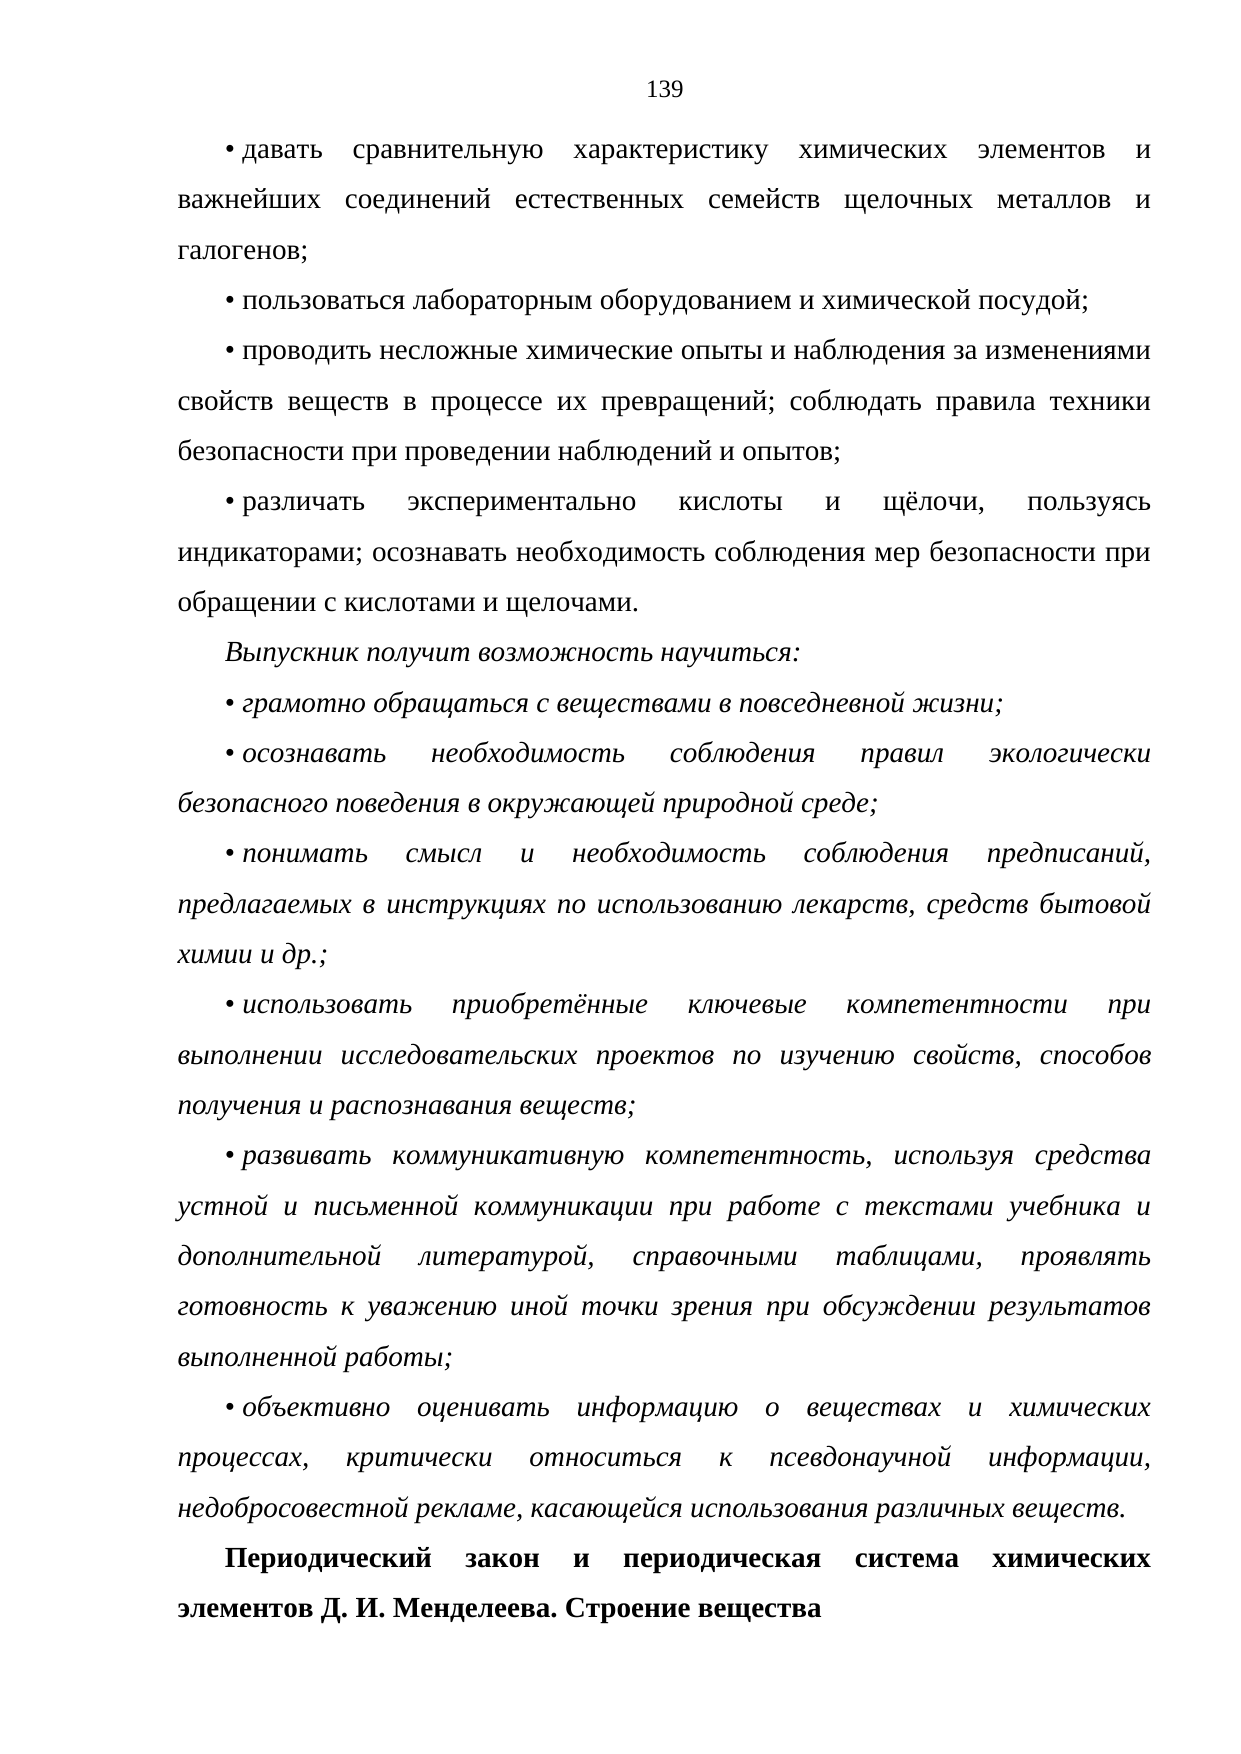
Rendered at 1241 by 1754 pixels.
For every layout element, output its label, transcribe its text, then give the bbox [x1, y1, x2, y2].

text • развивать коммуникативную компетентность, используя средства устной и письменной коммуникации при работе с текстами учебника и дополнительной литературой, справочными таблицами, проявлять готовность к уважению иной точки зрения при обсуждении результатов выполненной работы; [177, 1137, 1152, 1372]
text • осознавать необходимость соблюдения правил экологически безопасного поведения в окружающей природной среде; [177, 735, 1152, 819]
text • понимать смысл и необходимость соблюдения предписаний, предлагаемых в инструкциях по использованию лекарств, средств бытовой химии и др.; [177, 836, 1152, 970]
text • объективно оценивать информацию о веществах и химических процессах, критически относиться к псевдонаучной информации, недобросовестной рекламе, касающейся использования различных веществ. [177, 1389, 1152, 1523]
text • проводить несложные химические опыты и наблюдения за изменениями свойств веществ в процессе их превращений; соблюдать правила техники безопасности при проведении наблюдений и опытов; [177, 332, 1152, 467]
text • грамотно обращаться с веществами в повседневной жизни; [177, 685, 1152, 718]
text Периодический закон и периодическая система химических элементов Д. И. Менделеева. Строение вещества [177, 1540, 1152, 1624]
text • использовать приобретённые ключевые компетентности при выполнении исследовательских проектов по изучению свойств, способов получения и распознавания веществ; [177, 987, 1152, 1121]
text • давать сравнительную характеристику химических элементов и важнейших соединений естественных семейств щелочных металлов и галогенов; [177, 131, 1152, 265]
text • пользоваться лабораторным оборудованием и химической посудой; [177, 282, 1152, 316]
text Выпускник получит возможность научиться: [177, 634, 1152, 668]
text • различать экспериментально кислоты и щёлочи, пользуясь индикаторами; осознавать необходимость соблюдения мер безопасности при обращении с кислотами и щелочами. [177, 483, 1152, 618]
